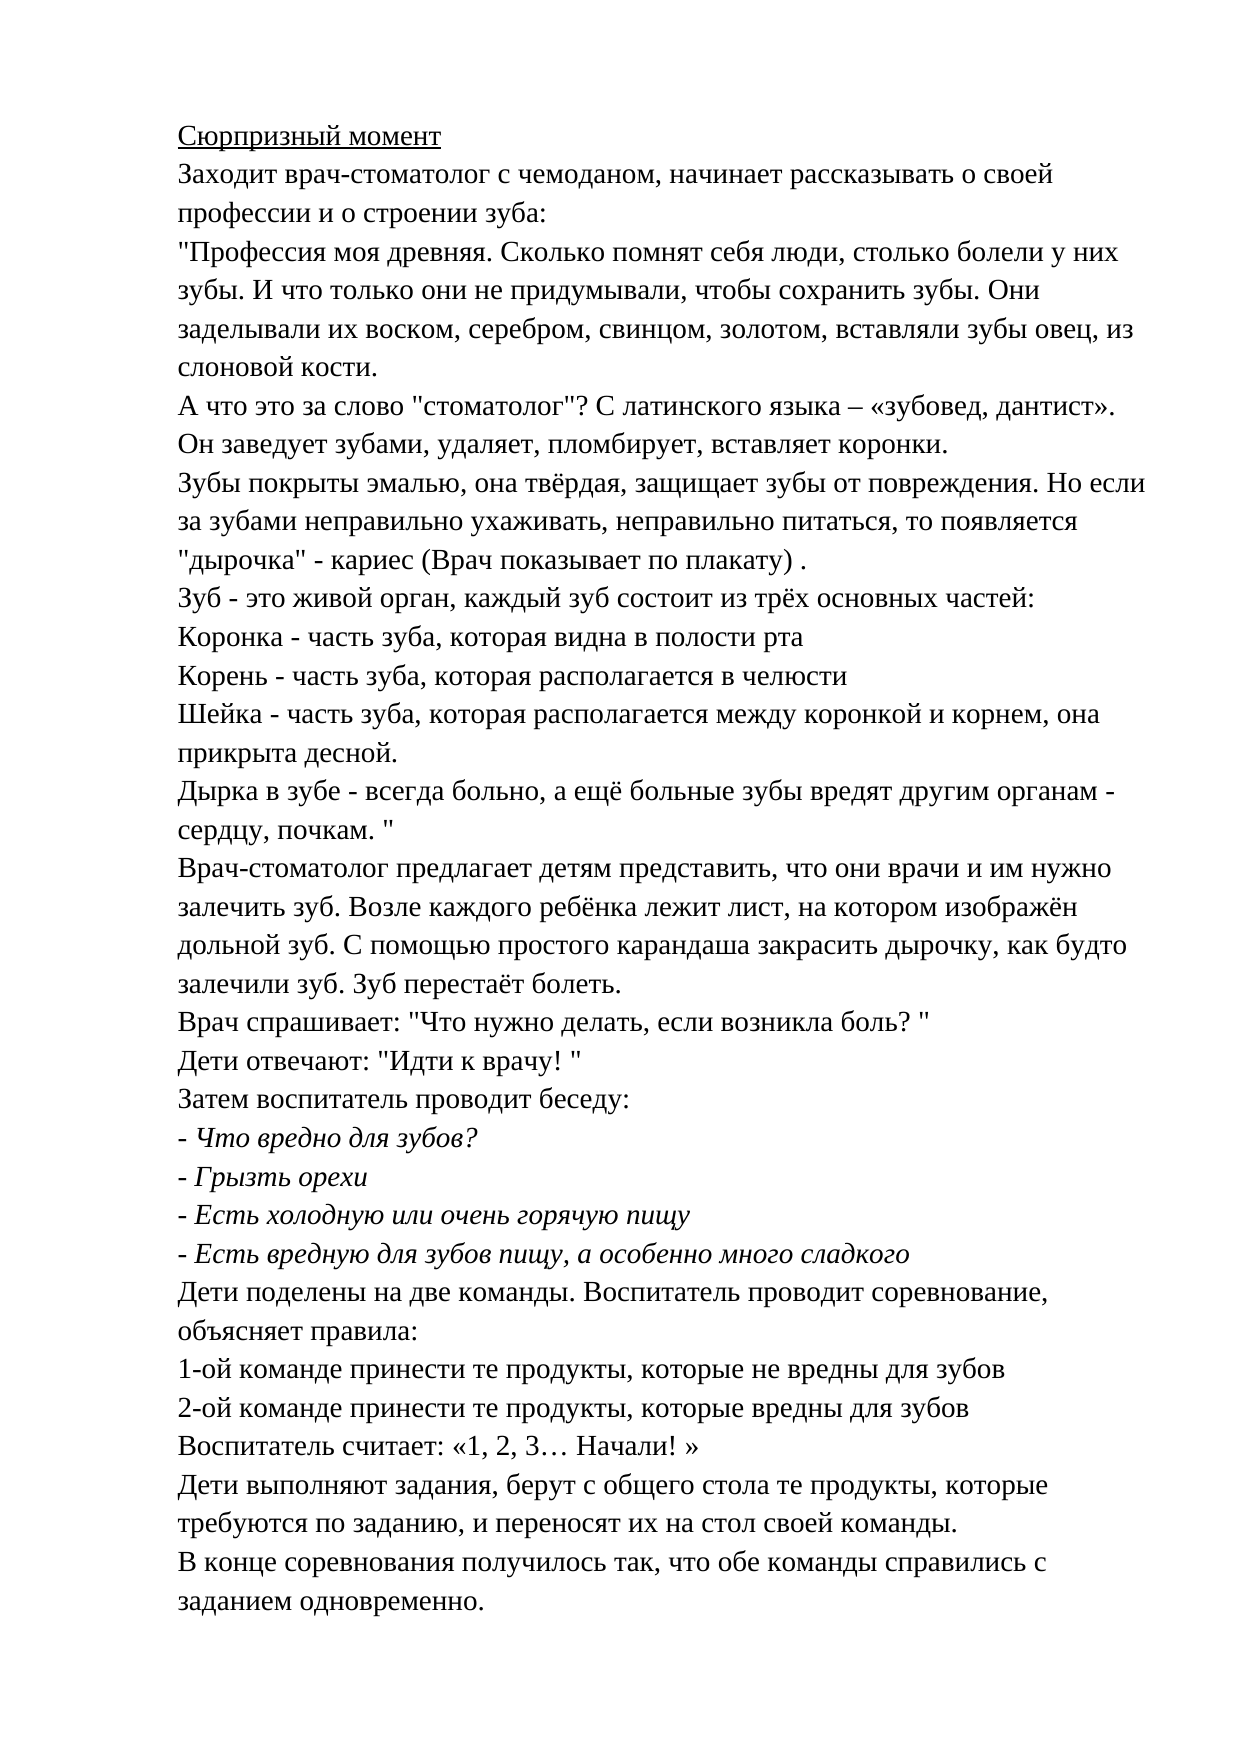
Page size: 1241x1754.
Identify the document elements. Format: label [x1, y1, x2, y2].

text [177, 118, 1152, 1616]
